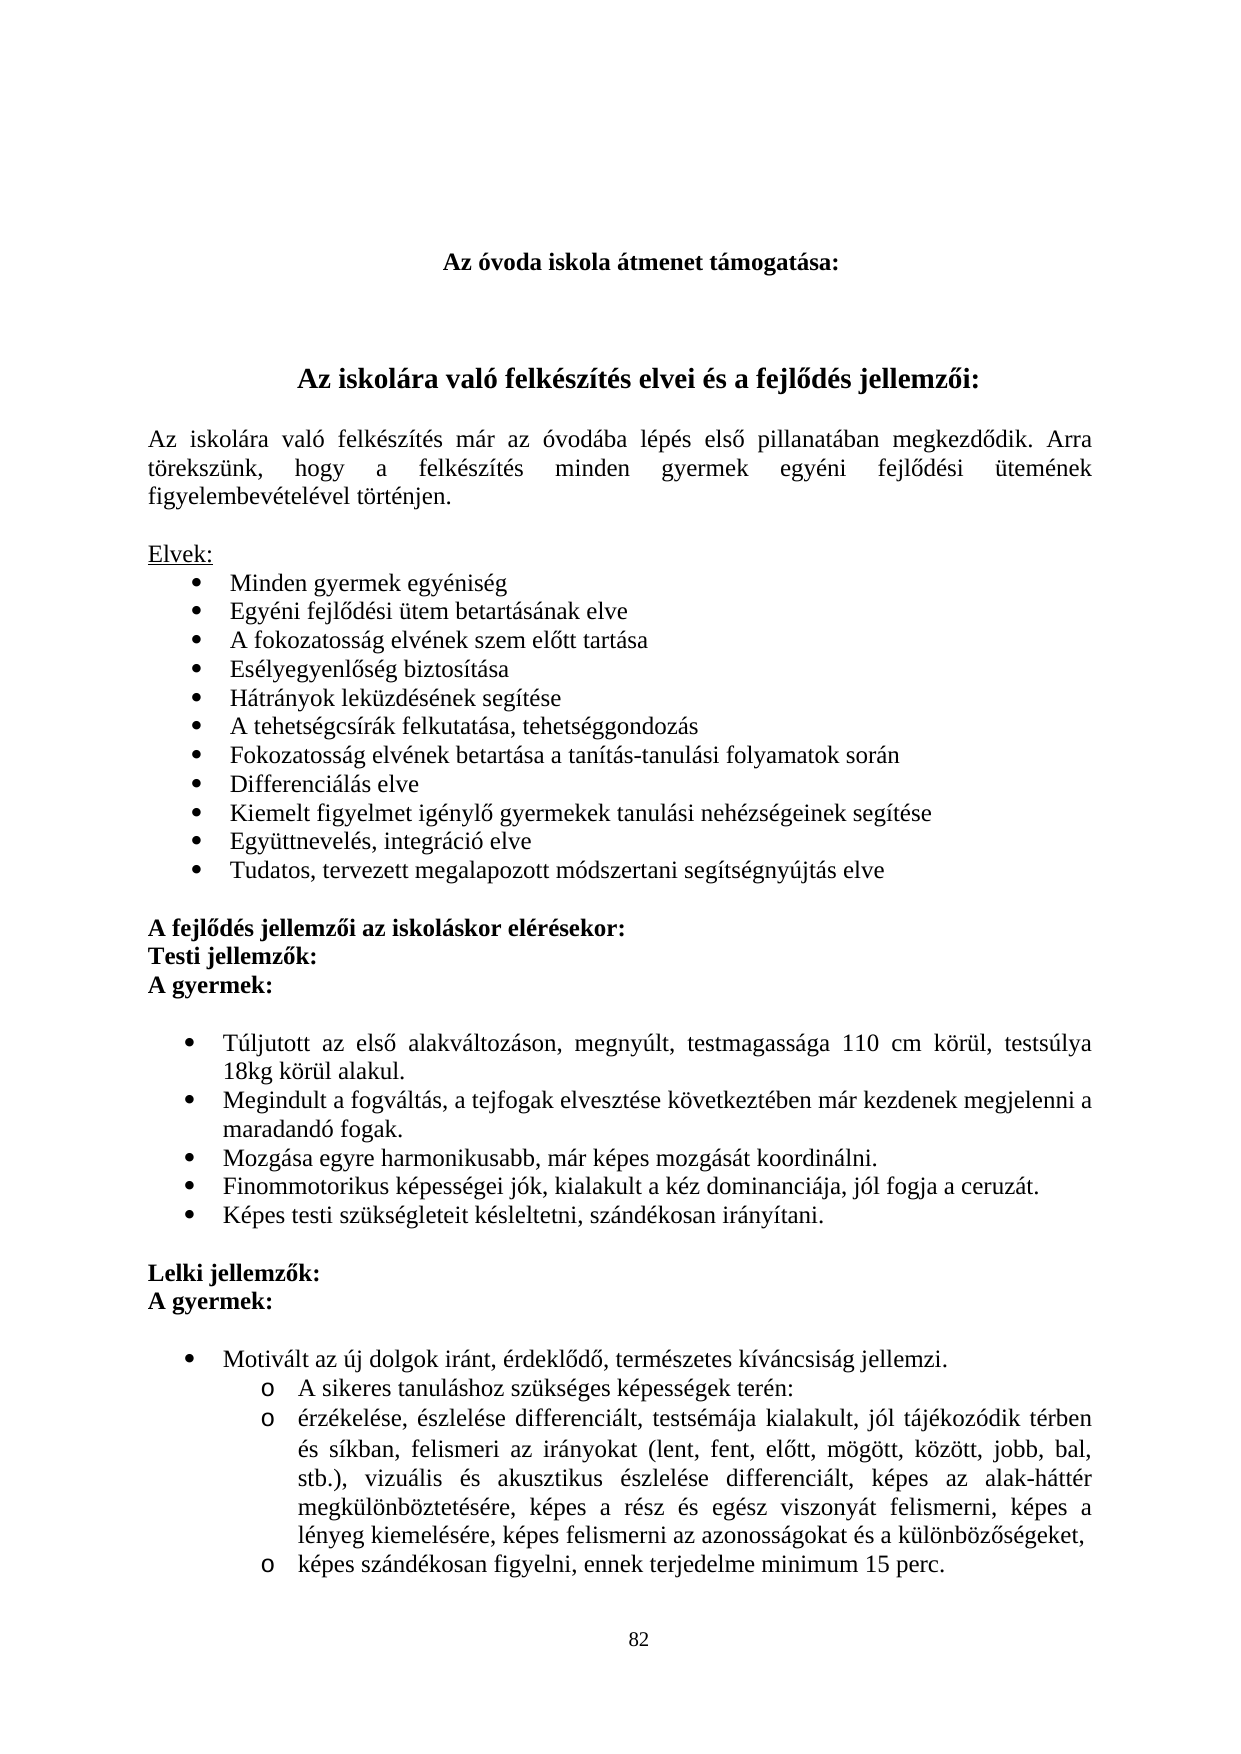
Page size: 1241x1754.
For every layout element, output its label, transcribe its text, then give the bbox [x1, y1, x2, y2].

list A sikeres tanuláshoz szükséges képességek terén: [260, 1373, 1093, 1403]
text A gyermek: [148, 1286, 1093, 1315]
list Kiemelt figyelmet igénylő gyermekek tanulási nehézségeinek segítése [192, 798, 1093, 826]
text Elvek: [148, 539, 1093, 568]
list Minden gyermek egyéniség [192, 568, 1093, 596]
text Lelki jellemzők: [148, 1258, 1093, 1286]
text A gyermek: [148, 970, 1093, 999]
list A tehetségcsírák felkutatása, tehetséggondozás [192, 711, 1093, 740]
list Képes testi szükségleteit késleltetni, szándékosan irányítani. [185, 1200, 1093, 1229]
list Finommotorikus képességei jók, kialakult a kéz dominanciája, jól fogja a ceruzát. [185, 1171, 1093, 1200]
list Túljutott az első alakváltozáson, megnyúlt, testmagassága 110 cm körül, testsúlya 18kg körül alakul. [185, 1028, 1093, 1085]
text Testi jellemzők: [148, 941, 1093, 970]
list képes szándékosan figyelni, ennek terjedelme minimum 15 perc. [260, 1549, 1093, 1580]
text A fejlődés jellemzői az iskoláskor elérésekor: [148, 913, 1093, 941]
list Mozgása egyre harmonikusabb, már képes mozgását koordinálni. [185, 1143, 1093, 1171]
subtitle Az óvoda iskola átmenet támogatása: [443, 247, 1093, 275]
text Az iskolára való felkészítés már az óvodába lépés első pillanatában megkezdődik. Arra törekszünk, hogy a felkészítés minden gyermek egyéni fejlődési ütemének figyelembevételével történjen. [148, 424, 1093, 510]
list Fokozatosság elvének betartása a tanítás-tanulási folyamatok során [192, 740, 1093, 769]
list érzékelése, észlelése differenciált, testsémája kialakult, jól tájékozódik térben és síkban, felismeri az irányokat (lent, fent, előtt, mögött, között, jobb, bal, stb.), vizuális és akusztikus észlelése differenciált, képes az alak-háttér megkülönböztetésére, képes a rész és egész viszonyát felismerni, képes a lényeg kiemelésére, képes felismerni az azonosságokat és a különbözőségeket, [260, 1403, 1093, 1549]
list Motivált az új dolgok iránt, érdeklődő, természetes kíváncsiság jellemzi. [185, 1344, 1093, 1373]
list Differenciálás elve [192, 769, 1093, 798]
list Egyéni fejlődési ütem betartásának elve [192, 596, 1093, 625]
list Együttnevelés, integráció elve [192, 826, 1093, 855]
list Esélyegyenlőség biztosítása [192, 654, 1093, 683]
list A fokozatosság elvének szem előtt tartása [192, 625, 1093, 654]
list Megindult a fogváltás, a tejfogak elvesztése következtében már kezdenek megjelenni a maradandó fogak. [185, 1085, 1093, 1143]
list Hátrányok leküzdésének segítése [192, 683, 1093, 711]
list Tudatos, tervezett megalapozott módszertani segítségnyújtás elve [192, 855, 1093, 884]
subtitle Az iskolára való felkészítés elvei és a fejlődés jellemzői: [185, 362, 1093, 395]
